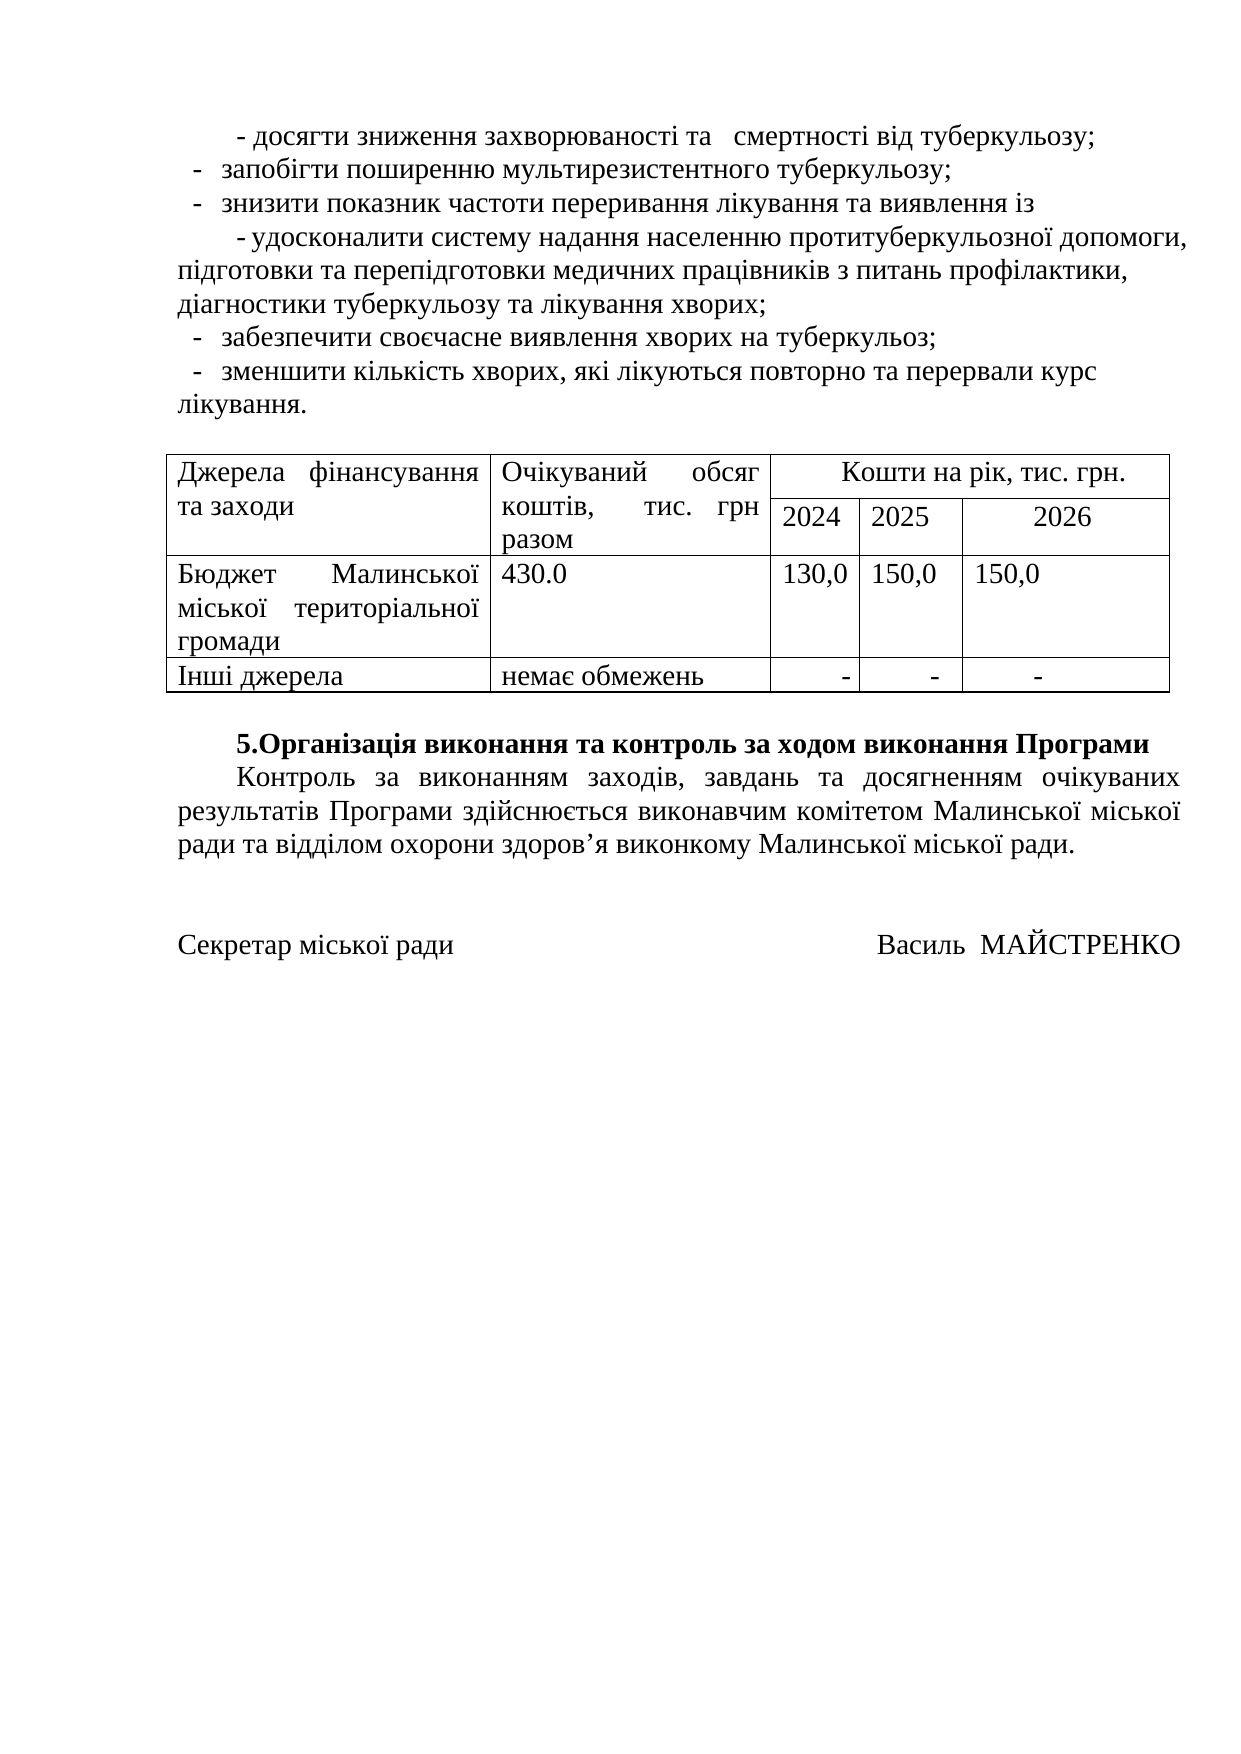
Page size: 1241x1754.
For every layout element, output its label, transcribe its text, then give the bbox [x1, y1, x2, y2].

table_cell 2026 [963, 499, 1169, 555]
table_cell 2025 [860, 499, 962, 555]
table_cell 130,0 [771, 556, 859, 657]
table_cell 2024 [771, 499, 859, 555]
text - досягти зниження захворюваності та смертності від туберкульозу; [177, 118, 1181, 152]
list удосконалити систему надання населенню протитуберкульозної допомоги, підготовки та перепідготовки медичних працівників з питань профілактики, діагностики туберкульозу та лікування хворих; [177, 219, 1196, 319]
table_header Очікуваний обсяг коштів, тис. грн разом [491, 455, 770, 555]
list забезпечити своєчасне виявлення хворих на туберкульоз; [177, 319, 1181, 353]
table_cell Інші джерела [167, 658, 490, 691]
list зменшити кількість хворих, які лікуються повторно та перервали курс лікування. [177, 353, 1181, 420]
text 5.Організація виконання та контроль за ходом виконання Програми [177, 726, 1181, 759]
table_cell 430.0 [491, 556, 770, 657]
text Контроль за виконанням заходів, завдань та досягненням очікуваних результатів Програми здійснюється виконавчим комітетом Малинської міської ради та відділом охорони здоров’я виконкому Малинської міської ради. [177, 759, 1181, 860]
text Секретар міської ради Василь МАЙСТРЕНКО [177, 927, 1181, 961]
list знизити показник частоти переривання лікування та виявлення із [177, 185, 1181, 219]
table_header Кошти на рік, тис. грн. [771, 455, 1169, 498]
table_header Джерела фінансування та заходи [167, 455, 490, 555]
table_cell 150,0 [963, 556, 1169, 657]
table_cell немає обмежень [491, 658, 770, 691]
table_cell Бюджет Малинської міської територіальної громади [167, 556, 490, 657]
table_cell - [771, 658, 859, 691]
table_cell - [963, 658, 1169, 691]
table_cell - [860, 658, 962, 691]
list запобігти поширенню мультирезистентного туберкульозу; [177, 152, 1181, 185]
table_cell 150,0 [860, 556, 962, 657]
